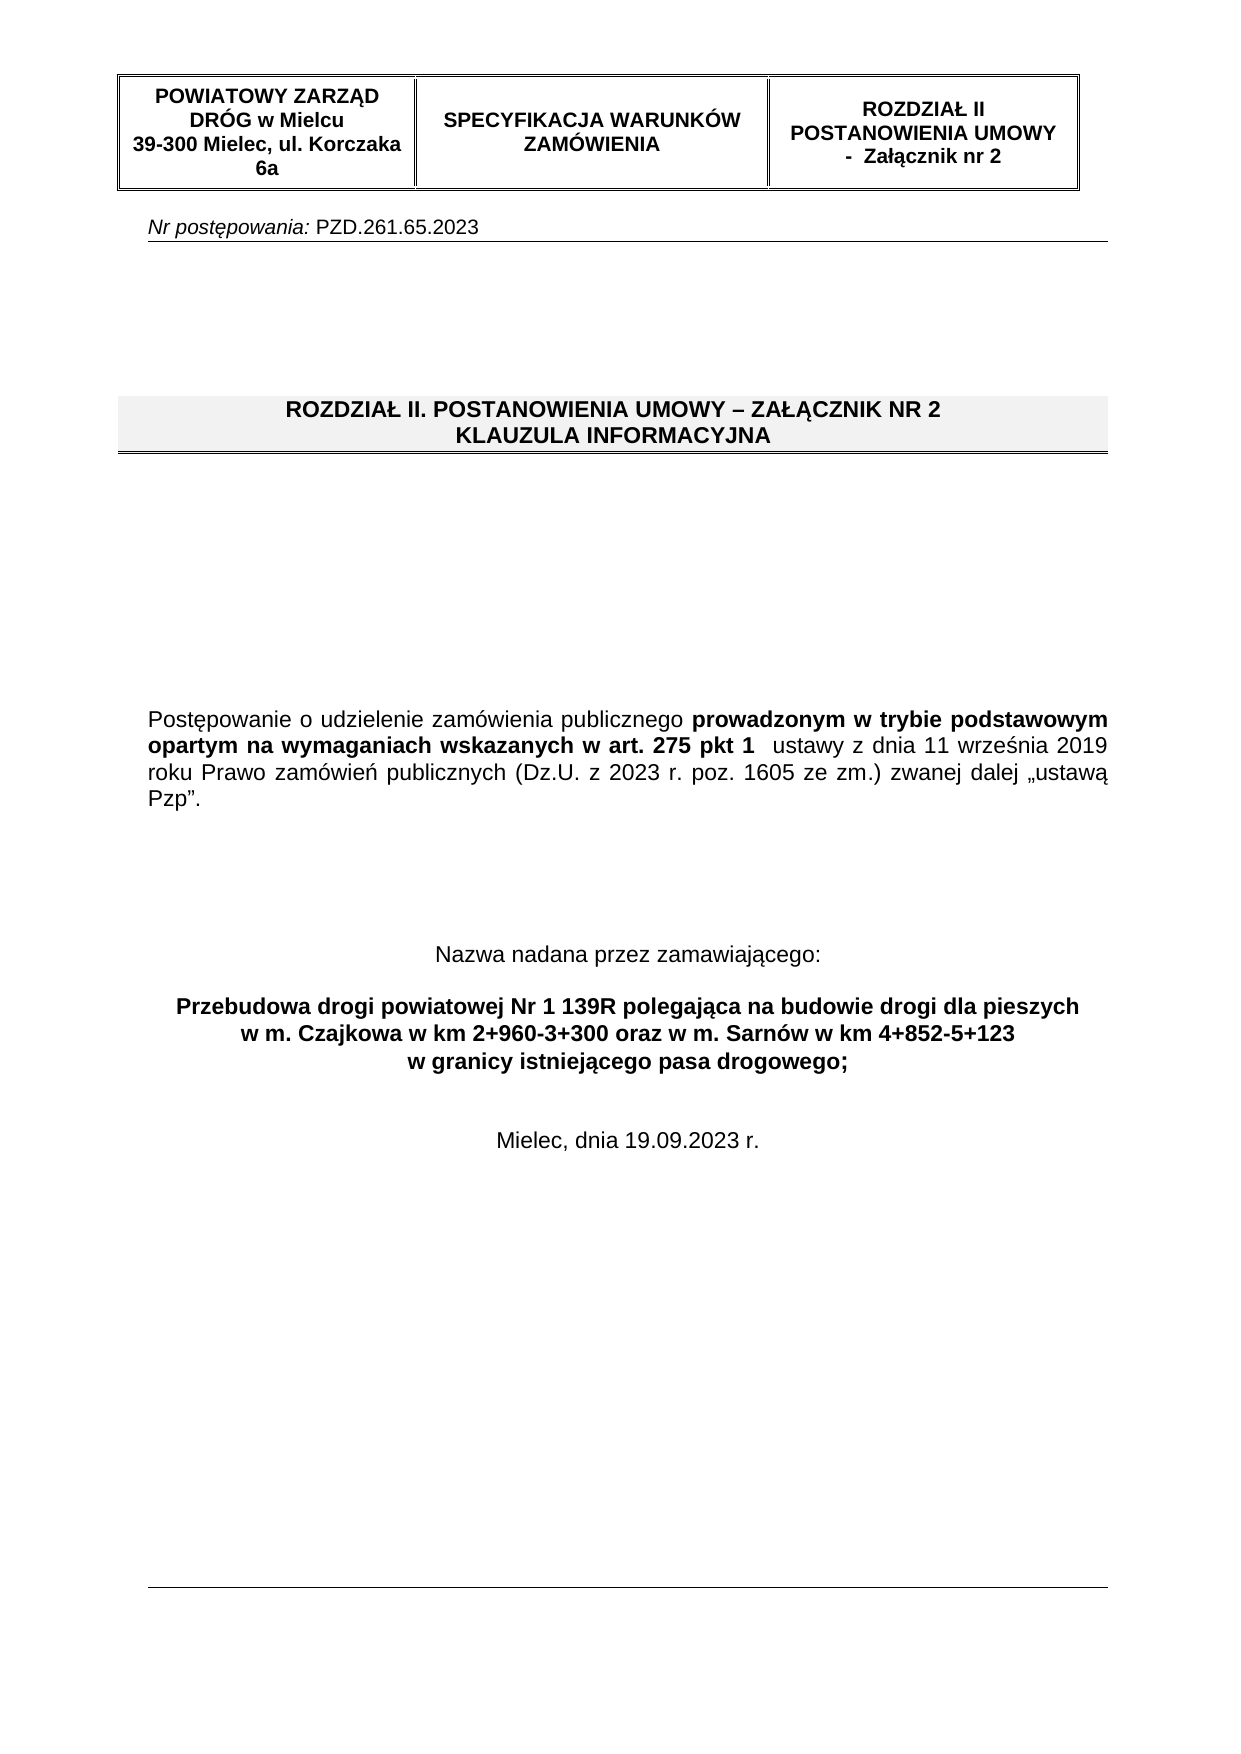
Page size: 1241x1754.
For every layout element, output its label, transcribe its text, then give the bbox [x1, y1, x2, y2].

text Nazwa nadana przez zamawiającego: [148, 941, 1108, 967]
text KLAUZULA INFORMACYJNA [118, 422, 1108, 451]
text w granicy istniejącego pasa drogowego; [148, 1046, 1108, 1075]
text w m. Czajkowa w km 2+960-3+300 oraz w m. Sarnów w km 4+852-5+123 [148, 1019, 1108, 1046]
text Mielec, dnia 19.09.2023 r. [148, 1127, 1108, 1154]
text ROZDZIAŁ II. POSTANOWIENIA UMOWY – ZAŁĄCZNIK NR 2 [118, 396, 1108, 422]
text Postępowanie o udzielenie zamówienia publicznego prowadzonym w trybie podstawowym opartym na wymaganiach wskazanych w art. 275 pkt 1 ustawy z dnia 11 września 2019 roku Prawo zamówień publicznych (Dz.U. z 2023 r. poz. 1605 ze zm.) zwanej dalej „ustawą Pzp”. [148, 706, 1108, 811]
text Przebudowa drogi powiatowej Nr 1 139R polegająca na budowie drogi dla pieszych [148, 993, 1108, 1019]
